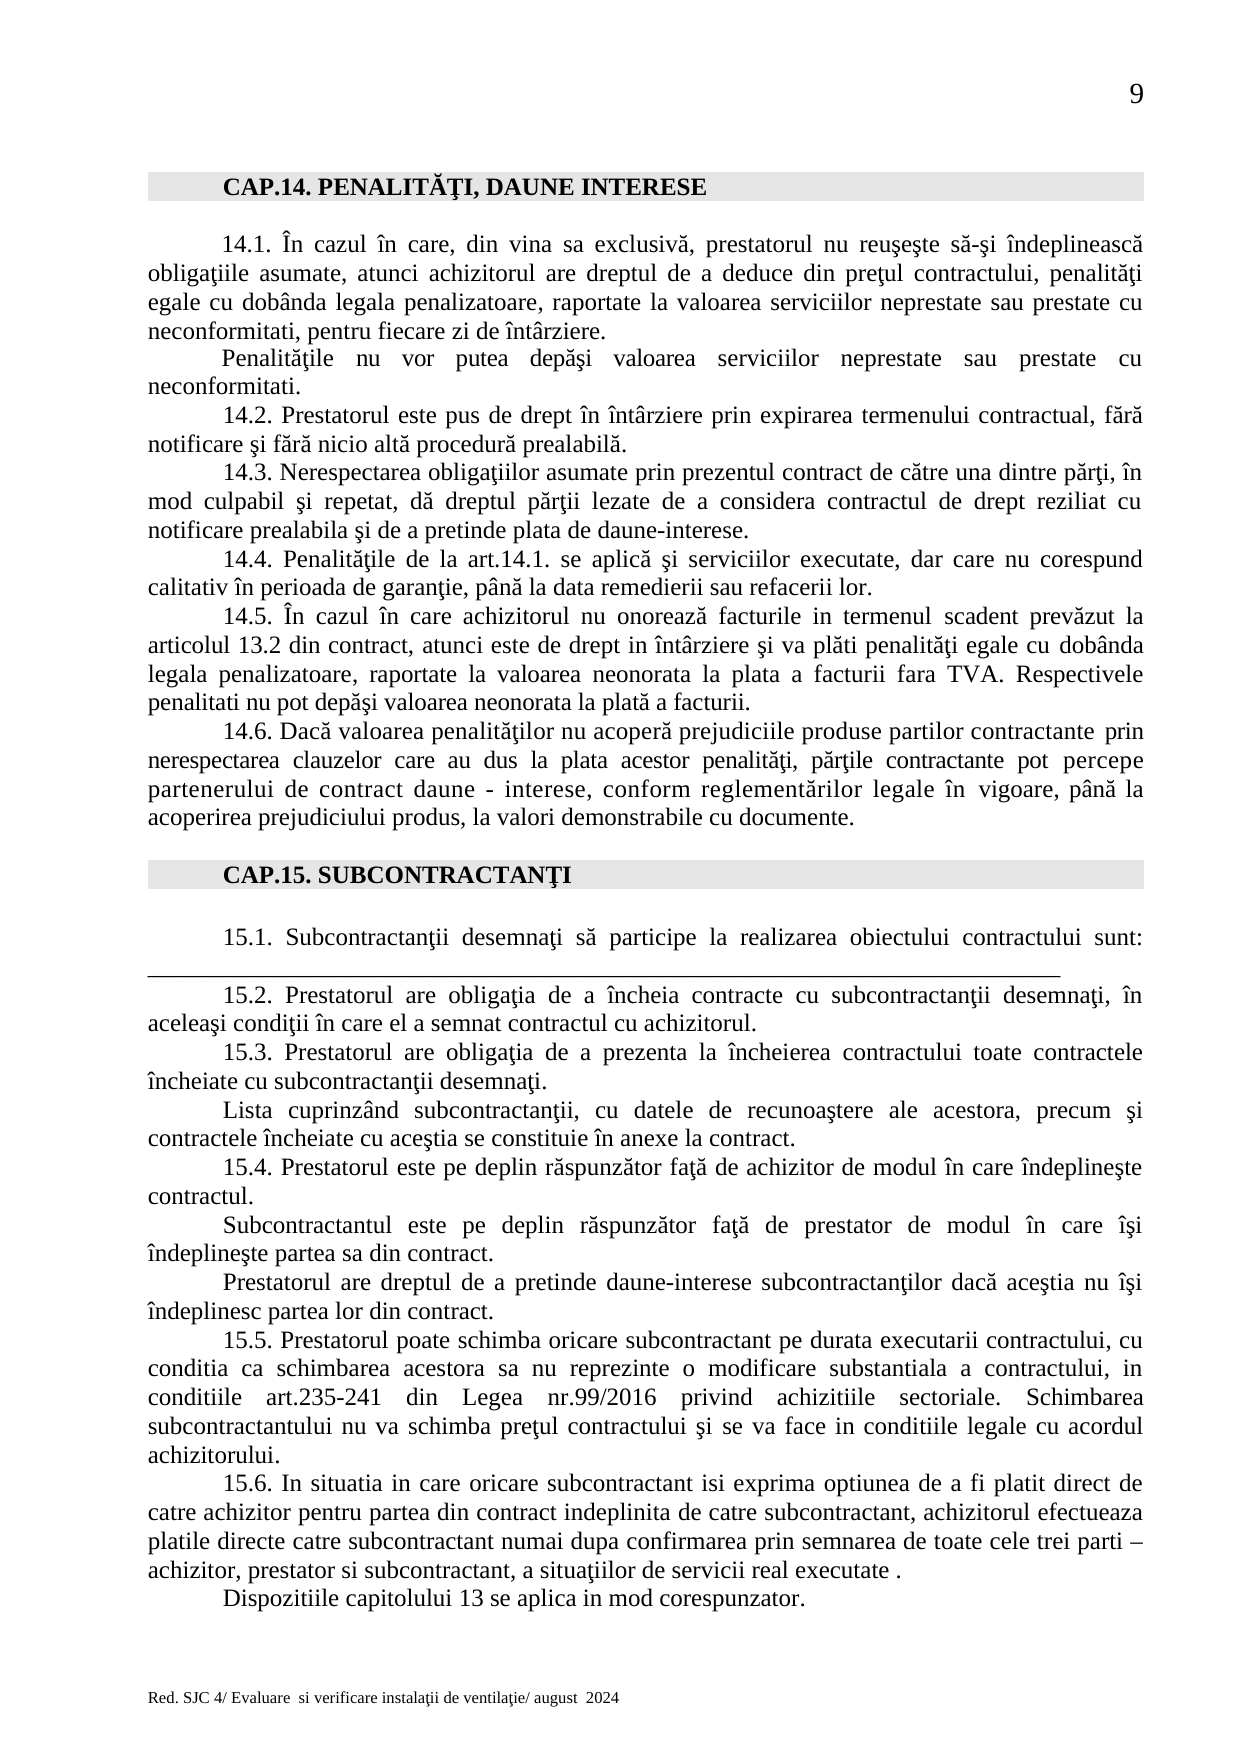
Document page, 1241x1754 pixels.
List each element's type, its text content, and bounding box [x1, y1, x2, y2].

text Penalităţile nu vor putea depăşi valoarea serviciilor neprestate sau prestate cu neconformitati. [148, 344, 1142, 400]
subtitle CAP.15. SUBCONTRACTANŢI [148, 860, 1144, 889]
text 14.1. În cazul în care, din vina sa exclusivă, prestatorul nu reuşeşte să-şi îndeplinească obligaţiile asumate, atunci achizitorul are dreptul de a deduce din preţul contractului, penalităţi egale cu dobânda legala penalizatoare, raportate la valoarea serviciilor neprestate sau prestate cu neconformitati, pentru fiecare zi de întârziere. [148, 229, 1144, 344]
text 15.6. In situatia in care oricare subcontractant isi exprima optiunea de a fi platit direct de catre achizitor pentru partea din contract indeplinita de catre subcontractant, achizitorul efectueaza platile directe catre subcontractant numai dupa confirmarea prin semnarea de toate cele trei parti – achizitor, prestator si subcontractant, a situaţiilor de servicii real executate . [148, 1468, 1144, 1583]
text 15.4. Prestatorul este pe deplin răspunzător faţă de achizitor de modul în care îndeplineşte contractul. [148, 1152, 1144, 1210]
text 15.5. Prestatorul poate schimba oricare subcontractant pe durata executarii contractului, cu conditia ca schimbarea acestora sa nu reprezinte o modificare substantiala a contractului, in conditiile art.235-241 din Legea nr.99/2016 privind achizitiile sectoriale. Schimbarea subcontractantului nu va schimba preţul contractului şi se va face in conditiile legale cu acordul achizitorului. [148, 1325, 1144, 1468]
text 14.3. Nerespectarea obligaţiilor asumate prin prezentul contract de către una dintre părţi, în mod culpabil şi repetat, dă dreptul părţii lezate de a considera contractul de drept reziliat cu notificare prealabila şi de a pretinde plata de daune-interese. [148, 457, 1144, 544]
text Dispozitiile capitolului 13 se aplica in mod corespunzator. [148, 1583, 1144, 1612]
text Prestatorul are dreptul de a pretinde daune-interese subcontractanţilor dacă aceştia nu îşi îndeplinesc partea lor din contract. [148, 1267, 1144, 1325]
text 15.3. Prestatorul are obligaţia de a prezenta la încheierea contractului toate contractele încheiate cu subcontractanţii desemnaţi. [148, 1037, 1144, 1095]
text 14.2. Prestatorul este pus de drept în întârziere prin expirarea termenului contractual, fără notificare şi fără nicio altă procedură prealabilă. [148, 400, 1144, 457]
text 15.1. Subcontractanţii desemnaţi să participe la realizarea obiectului contractului sunt: _________________________________________________________________________ [148, 922, 1144, 980]
subtitle CAP.14. PENALITĂŢI, DAUNE INTERESE [148, 172, 1144, 201]
text 14.4. Penalităţile de la art.14.1. se aplică şi serviciilor executate, dar care nu corespund calitativ în perioada de garanţie, până la data remedierii sau refacerii lor. [148, 544, 1144, 601]
text 14.6. Dacă valoarea penalităţilor nu acoperă prejudiciile produse partilor contractante prin nerespectarea clauzelor care au dus la plata acestor penalităţi, părţile contractante pot percepe partenerului de contract daune - interese, conform reglementărilor legale în vigoare, până la acoperirea prejudiciului produs, la valori demonstrabile cu documente. [148, 716, 1144, 831]
text 15.2. Prestatorul are obligaţia de a încheia contracte cu subcontractanţii desemnaţi, în aceleaşi condiţii în care el a semnat contractul cu achizitorul. [148, 980, 1144, 1037]
text Subcontractantul este pe deplin răspunzător faţă de prestator de modul în care îşi îndeplineşte partea sa din contract. [148, 1210, 1144, 1267]
list 14.5. În cazul în care achizitorul nu onorează facturile in termenul scadent prevăzut la articolul 13.2 din contract, atunci este de drept in întârziere şi va plăti penalităţi egale cu dobânda legala penalizatoare, raportate la valoarea neonorata la plata a facturii fara TVA. Respectivele penalitati nu pot depăşi valoarea neonorata la plată a facturii. [148, 601, 1144, 716]
text Lista cuprinzând subcontractanţii, cu datele de recunoaştere ale acestora, precum şi contractele încheiate cu aceştia se constituie în anexe la contract. [148, 1095, 1144, 1152]
